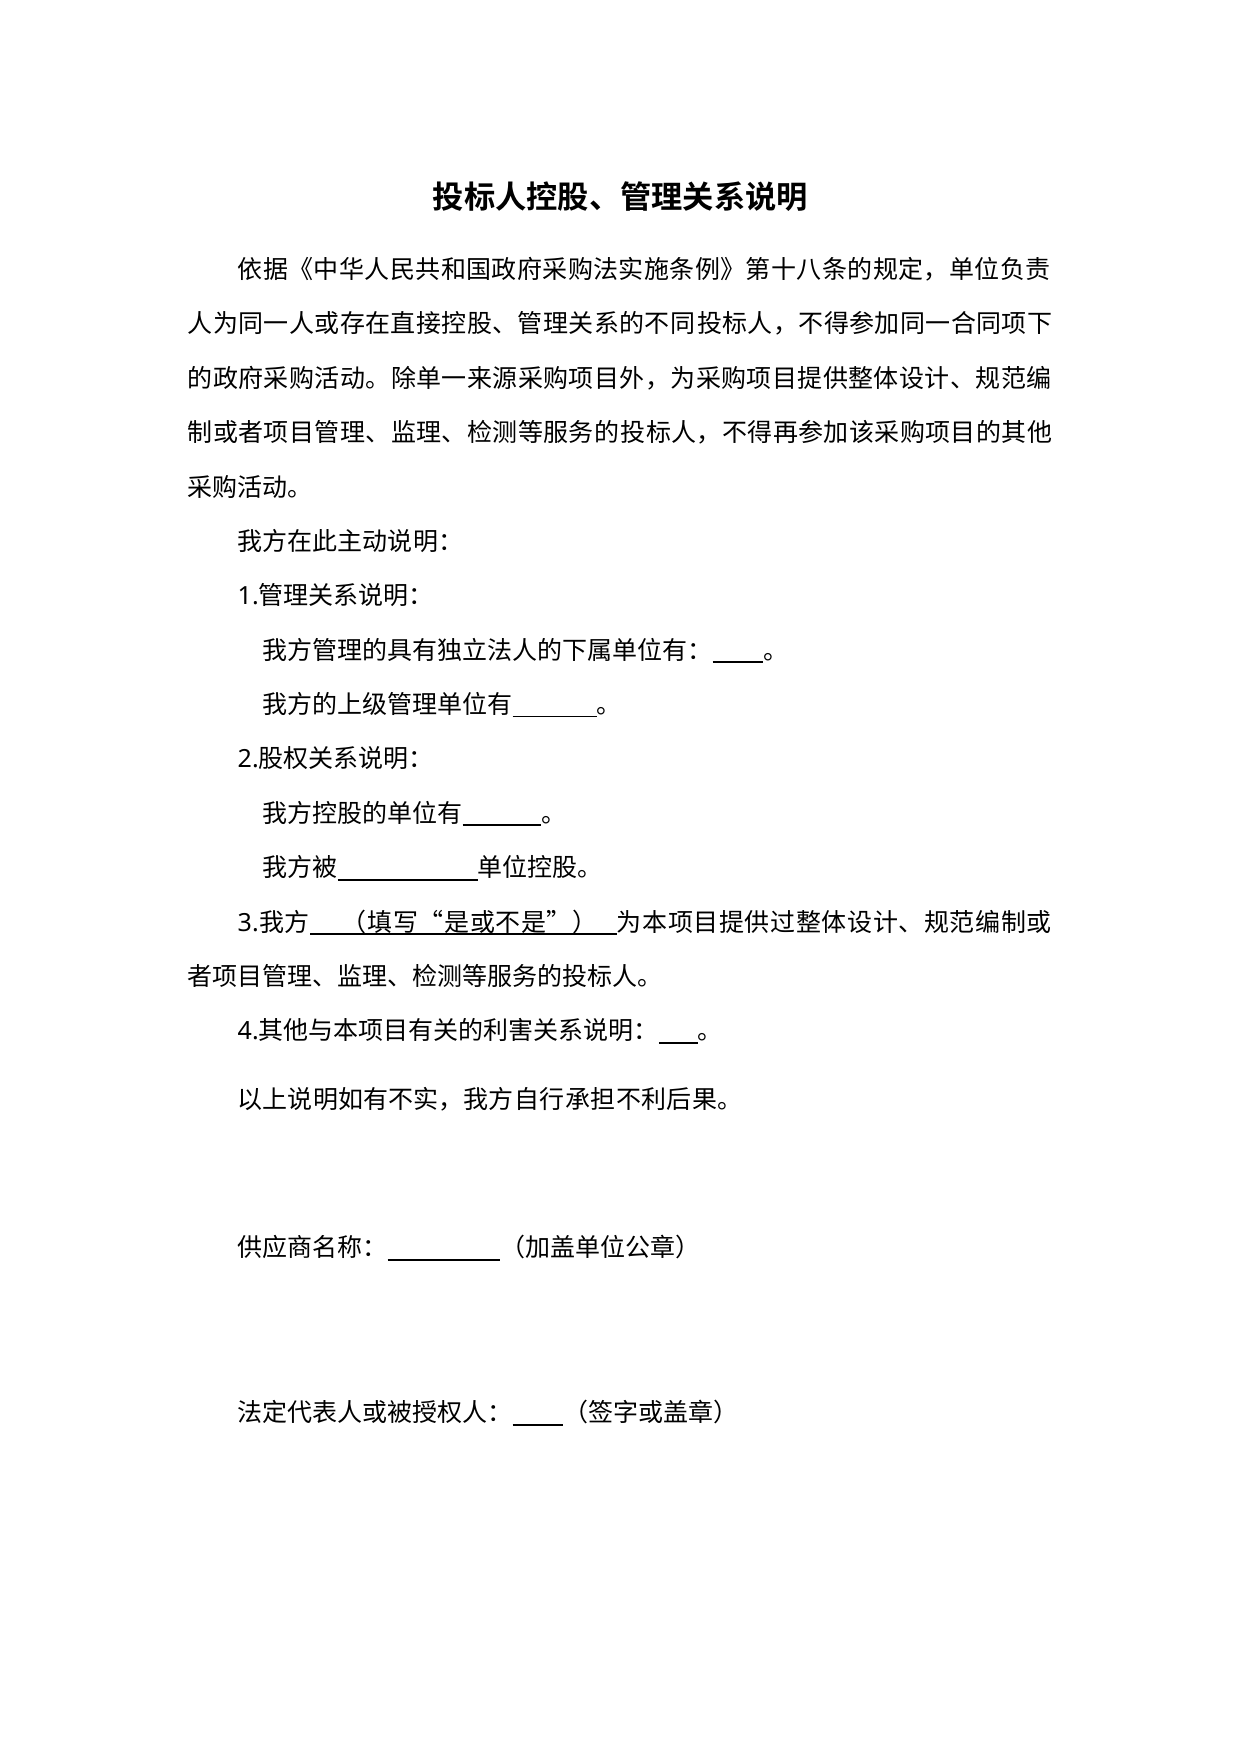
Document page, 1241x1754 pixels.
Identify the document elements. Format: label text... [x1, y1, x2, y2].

text 法定代表人或被授权人： （签字或盖章） [187, 1378, 1053, 1443]
text 依据《中华人民共和国政府采购法实施条例》第十八条的规定，单位负责人为同一人或存在直接控股、管理关系的不同投标人，不得参加同一合同项下的政府采购活动。除单一来源采购项目外，为采购项目提供整体设计、规范编制或者项目管理、监理、检测等服务的投标人，不得再参加该采购项目的其他采购活动。 [187, 249, 1053, 503]
text 我方的上级管理单位有 。 [187, 684, 1053, 721]
text 我方在此主动说明： [187, 521, 1053, 558]
text 2.股权关系说明： [187, 739, 1053, 775]
text 投标人控股、管理关系说明 [187, 162, 1053, 227]
text 我方被 单位控股。 [187, 848, 1053, 884]
text 4.其他与本项目有关的利害关系说明： 。 [187, 1011, 1053, 1047]
text 以上说明如有不实，我方自行承担不利后果。 [187, 1065, 1053, 1130]
text 我方控股的单位有 。 [187, 793, 1053, 829]
text 3.我方 （填写“是或不是”） 为本项目提供过整体设计、规范编制或者项目管理、监理、检测等服务的投标人。 [187, 902, 1053, 993]
text 我方管理的具有独立法人的下属单位有： 。 [187, 630, 1053, 666]
text 1.管理关系说明： [187, 576, 1053, 612]
text 供应商名称： （加盖单位公章） [187, 1213, 1053, 1278]
